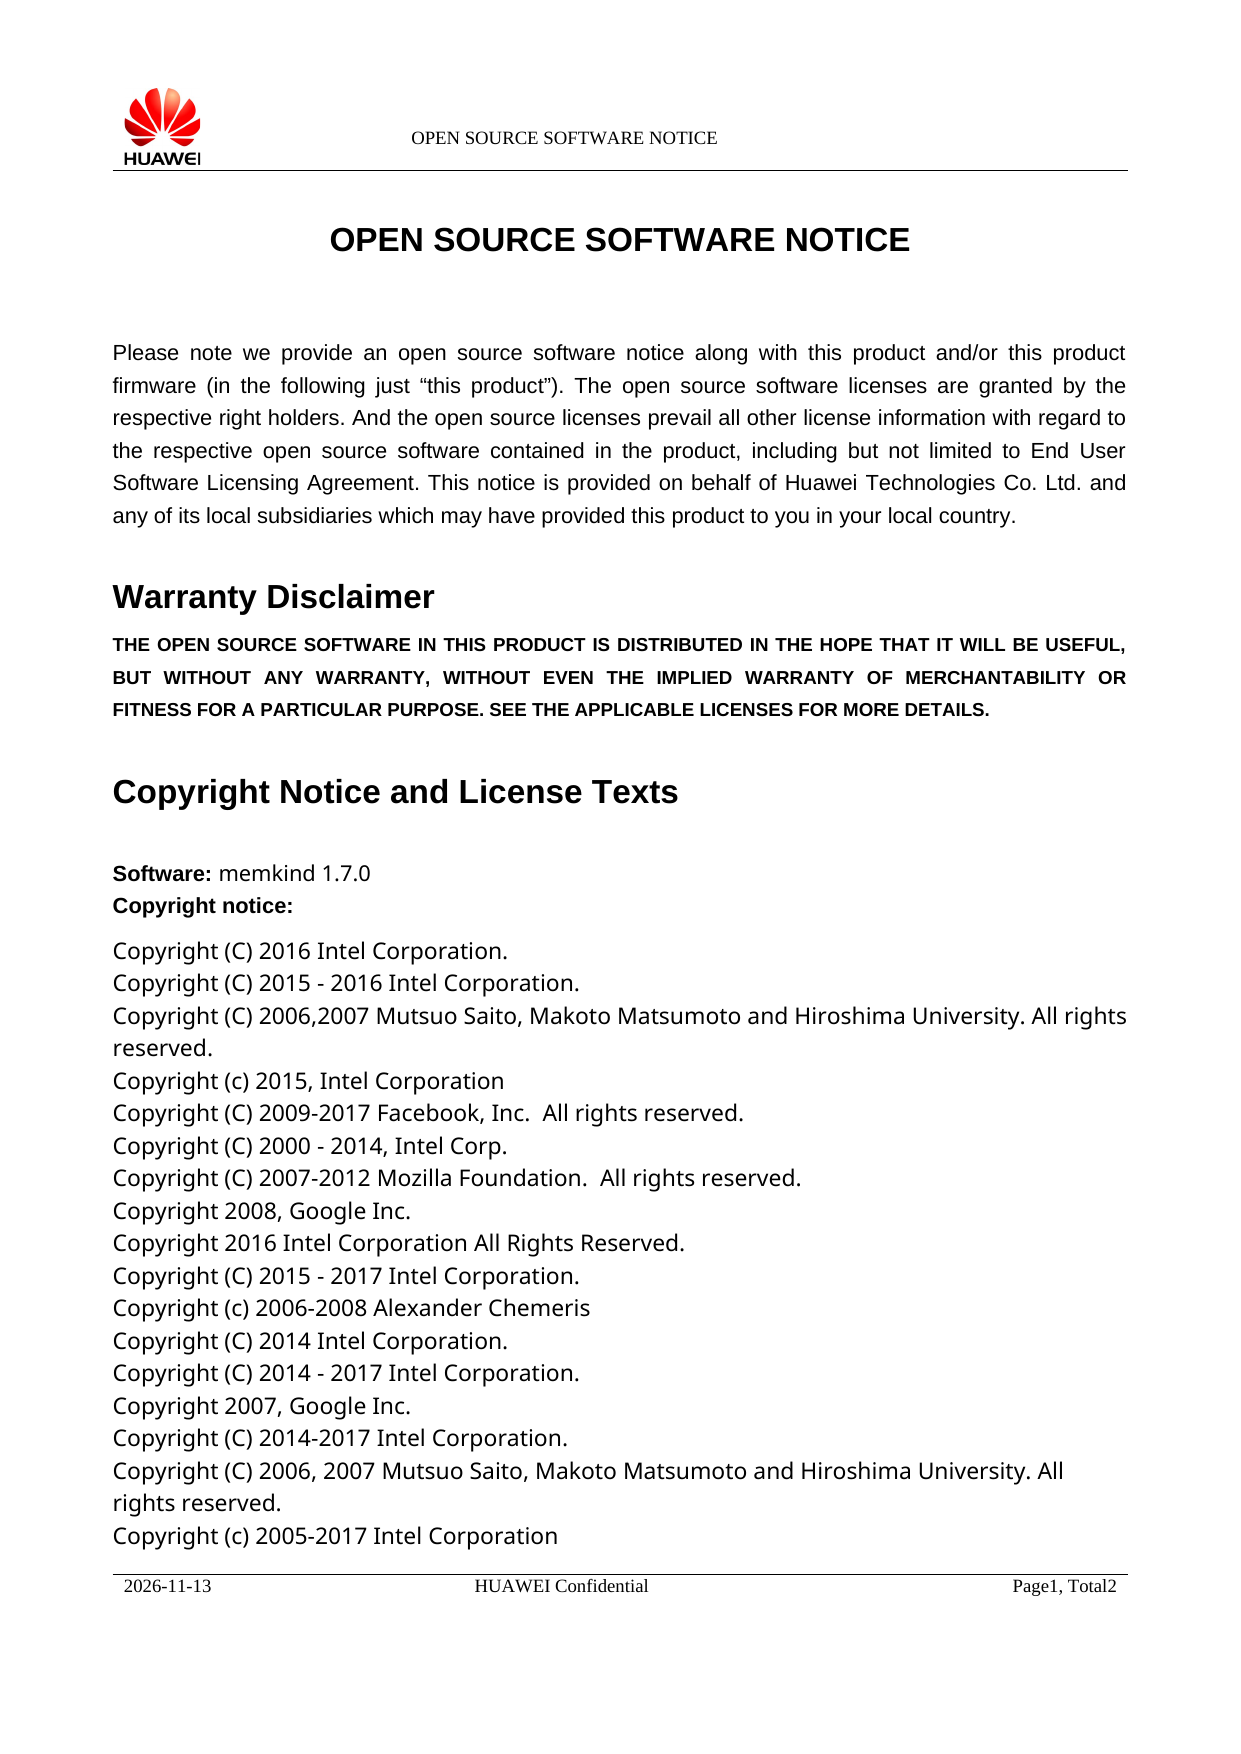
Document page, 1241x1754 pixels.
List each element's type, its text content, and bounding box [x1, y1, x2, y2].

text Copyright notice: [112, 889, 1128, 921]
text OPEN SOURCE SOFTWARE NOTICE [112, 206, 1128, 271]
text The open source software in this product is distributed in the hope that it will be useful, but WITHOUT ANY WARRANTY, without even the implied warranty of MERCHANTABILITY or FITNESS FOR A PARTICULAR PURPOSE. See the applicable licenses for more details. [112, 629, 1128, 726]
text Warranty Disclaimer [112, 564, 1128, 629]
text Copyright Notice and License Texts [112, 759, 1128, 824]
title Software: memkind 1.7.0 [112, 856, 1128, 889]
text Please note we provide an open source software notice along with this product and/or this product firmware (in the following just “this product”). The open source software licenses are granted by the respective right holders. And the open source licenses prevail all other license information with regard to the respective open source software contained in the product, including but not limited to End User Software Licensing Agreement. This notice is provided on behalf of Huawei Technologies Co. Ltd. and any of its local subsidiaries which may have provided this product to you in your local country. [112, 336, 1128, 531]
picture [124, 88, 201, 165]
